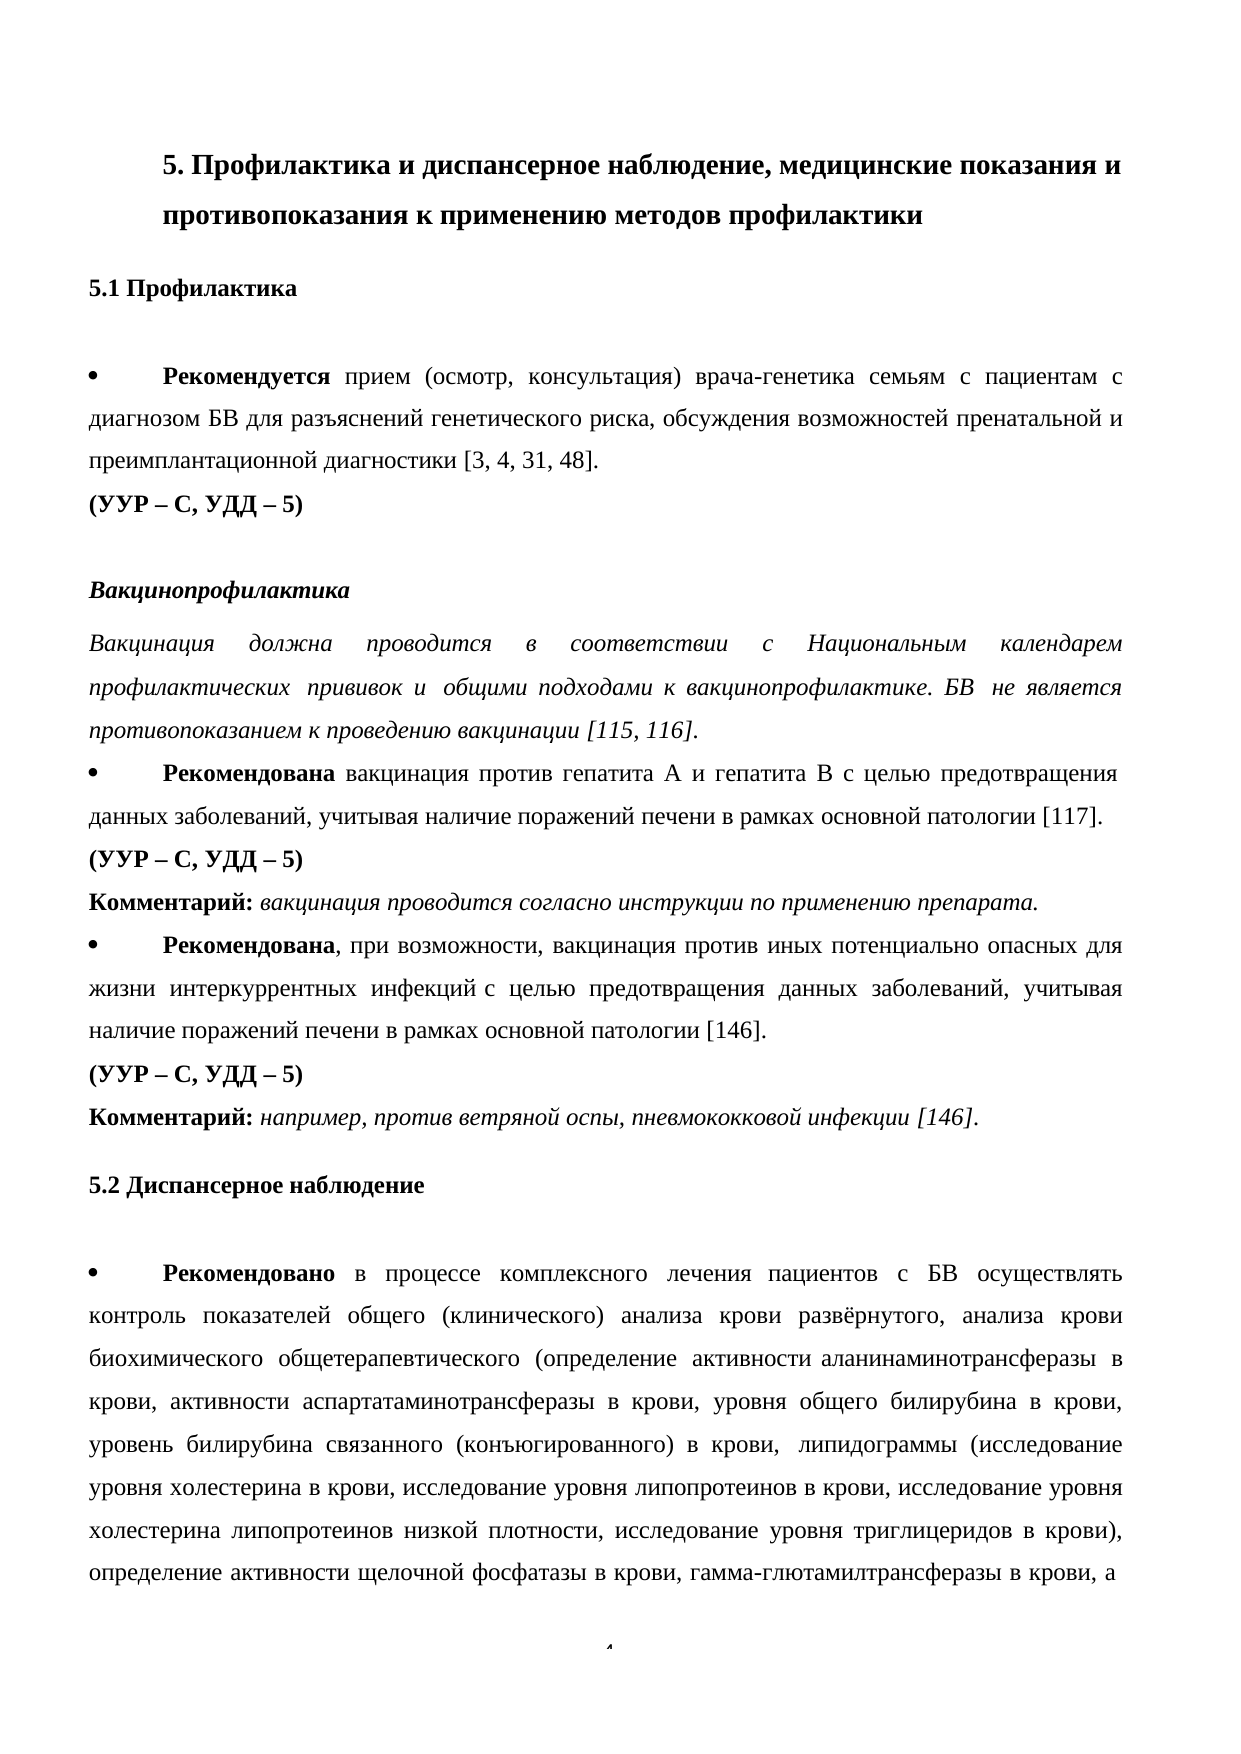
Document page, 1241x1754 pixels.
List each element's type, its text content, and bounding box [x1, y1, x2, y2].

list Рекомендуется прием (осмотр, консультация) врача-генетика семьям c пациентам с диагнозом БВ для разъяснений генетического риска, обсуждения возможностей пренатальной и преимплантационной диагностики [3, 4, 31, 48]. [89, 361, 1123, 474]
subtitle Профилактика и диспансерное наблюдение, медицинские показания и противопоказания к применению методов профилактики [162, 147, 1122, 231]
list Рекомендовано в процессе комплексного лечения пациентов с БВ осуществлять контроль показателей общего (клинического) анализа крови развёрнутого, анализа крови биохимического общетерапевтического (определение активности аланинаминотрансферазы в крови, активности аспартатаминотрансферазы в крови, уровня общего билирубина в крови, уровень билирубина связанного (конъюгированного) в крови, липидограммы (исследование уровня холестерина в крови, исследование уровня липопротеинов в крови, исследование уровня холестерина липопротеинов низкой плотности, исследование уровня триглицеридов в крови), определение активности щелочной фосфатазы в крови, гамма-глютамилтрансферазы в крови, а [89, 1258, 1123, 1586]
list Рекомендована, при возможности, вакцинация против иных потенциально опасных для жизни интеркуррентных инфекций с целью предотвращения данных заболеваний, учитывая наличие поражений печени в рамках основной патологии [146]. [89, 930, 1123, 1044]
text Комментарий: вакцинация проводится согласно инструкции по применению препарата. [89, 887, 1134, 916]
subtitle Профилактика [89, 273, 1134, 302]
subtitle Вакцинопрофилактика [89, 575, 1134, 604]
subtitle Диспансерное наблюдение [89, 1170, 1134, 1199]
subtitle (УУР – С, УДД – 5) [89, 489, 1134, 518]
subtitle (УУР – C, УДД – 5) [89, 1059, 1134, 1088]
text Вакцинация должна проводится в соответствии с Национальным календарем профилактических прививок и общими подходами к вакцинопрофилактике. БВ не является противопоказанием к проведению вакцинации [115, 116]. [89, 628, 1123, 743]
text Комментарий: например, против ветряной оспы, пневмококковой инфекции [146]. [89, 1102, 1134, 1131]
list Рекомендована вакцинация против гепатита А и гепатита В с целью предотвращения данных заболеваний, учитывая наличие поражений печени в рамках основной патологии [117]. (УУР – C, УДД – 5) [89, 758, 1122, 873]
